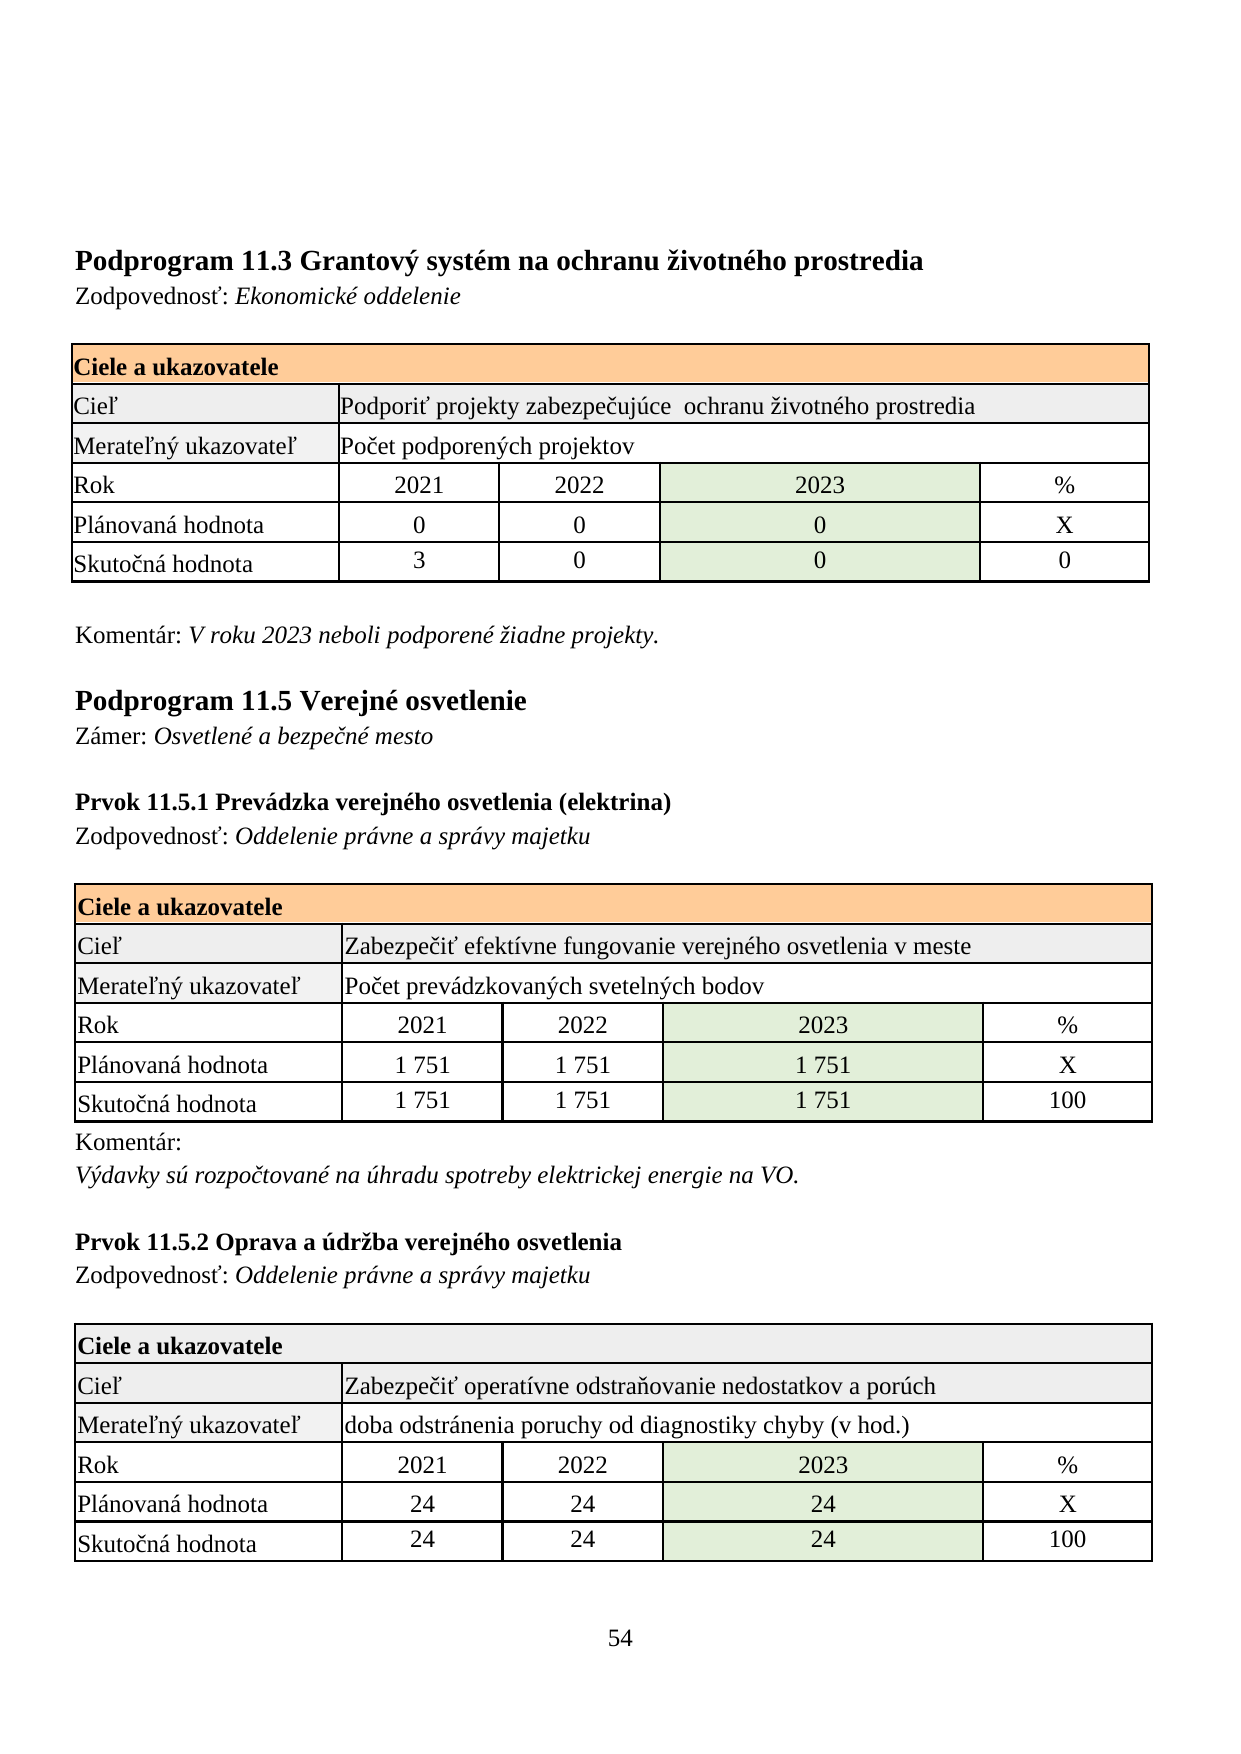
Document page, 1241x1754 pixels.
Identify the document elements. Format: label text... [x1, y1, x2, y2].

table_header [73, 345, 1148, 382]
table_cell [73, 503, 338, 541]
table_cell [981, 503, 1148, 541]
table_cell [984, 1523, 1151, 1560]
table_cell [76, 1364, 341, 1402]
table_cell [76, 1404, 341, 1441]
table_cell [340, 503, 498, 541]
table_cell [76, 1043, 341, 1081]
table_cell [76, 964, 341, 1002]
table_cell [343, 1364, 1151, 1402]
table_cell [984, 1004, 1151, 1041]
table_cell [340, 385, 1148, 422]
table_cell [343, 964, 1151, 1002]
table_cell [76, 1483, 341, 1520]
text Zámer: Osvetlené a bezpečné mesto [75, 716, 1165, 749]
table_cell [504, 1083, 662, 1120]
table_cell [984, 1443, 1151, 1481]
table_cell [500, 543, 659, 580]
text Komentár: V roku 2023 neboli podporené žiadne projekty. [75, 616, 1165, 649]
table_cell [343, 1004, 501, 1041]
text Zodpovednosť: Oddelenie právne a správy majetku [75, 1256, 1165, 1289]
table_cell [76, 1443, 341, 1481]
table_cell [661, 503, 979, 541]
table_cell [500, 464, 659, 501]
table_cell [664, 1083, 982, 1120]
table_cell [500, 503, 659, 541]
text Podprogram 11.3 Grantový systém na ochranu životného prostredia [75, 243, 1165, 276]
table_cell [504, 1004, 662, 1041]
text Prvok 11.5.1 Prevádzka verejného osvetlenia (elektrina) [75, 783, 1165, 816]
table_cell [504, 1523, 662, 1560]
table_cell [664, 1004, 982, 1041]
text Komentár: [75, 1122, 1165, 1156]
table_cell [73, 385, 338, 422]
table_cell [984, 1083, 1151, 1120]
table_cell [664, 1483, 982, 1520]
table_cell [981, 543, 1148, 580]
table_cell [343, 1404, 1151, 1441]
text Zodpovednosť: Ekonomické oddelenie [75, 276, 1165, 309]
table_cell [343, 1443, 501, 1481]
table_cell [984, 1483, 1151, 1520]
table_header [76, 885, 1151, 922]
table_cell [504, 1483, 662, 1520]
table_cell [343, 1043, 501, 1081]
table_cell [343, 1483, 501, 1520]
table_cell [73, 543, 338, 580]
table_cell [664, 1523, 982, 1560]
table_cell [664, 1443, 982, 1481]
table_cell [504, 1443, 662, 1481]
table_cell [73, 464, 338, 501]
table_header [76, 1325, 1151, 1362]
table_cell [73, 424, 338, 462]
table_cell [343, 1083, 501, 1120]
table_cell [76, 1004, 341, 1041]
text Podprogram 11.5 Verejné osvetlenie [75, 683, 1165, 716]
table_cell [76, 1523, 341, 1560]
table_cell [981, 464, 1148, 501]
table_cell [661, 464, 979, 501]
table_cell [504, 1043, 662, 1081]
text Výdavky sú rozpočtované na úhradu spotreby elektrickej energie na VO. [75, 1156, 1165, 1189]
text Prvok 11.5.2 Oprava a údržba verejného osvetlenia [75, 1222, 1165, 1256]
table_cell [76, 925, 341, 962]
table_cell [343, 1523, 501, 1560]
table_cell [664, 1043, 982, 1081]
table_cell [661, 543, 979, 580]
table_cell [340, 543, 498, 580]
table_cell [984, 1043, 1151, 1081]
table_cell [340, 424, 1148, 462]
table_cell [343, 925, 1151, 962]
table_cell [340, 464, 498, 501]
text Zodpovednosť: Oddelenie právne a správy majetku [75, 816, 1165, 849]
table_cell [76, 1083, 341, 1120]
